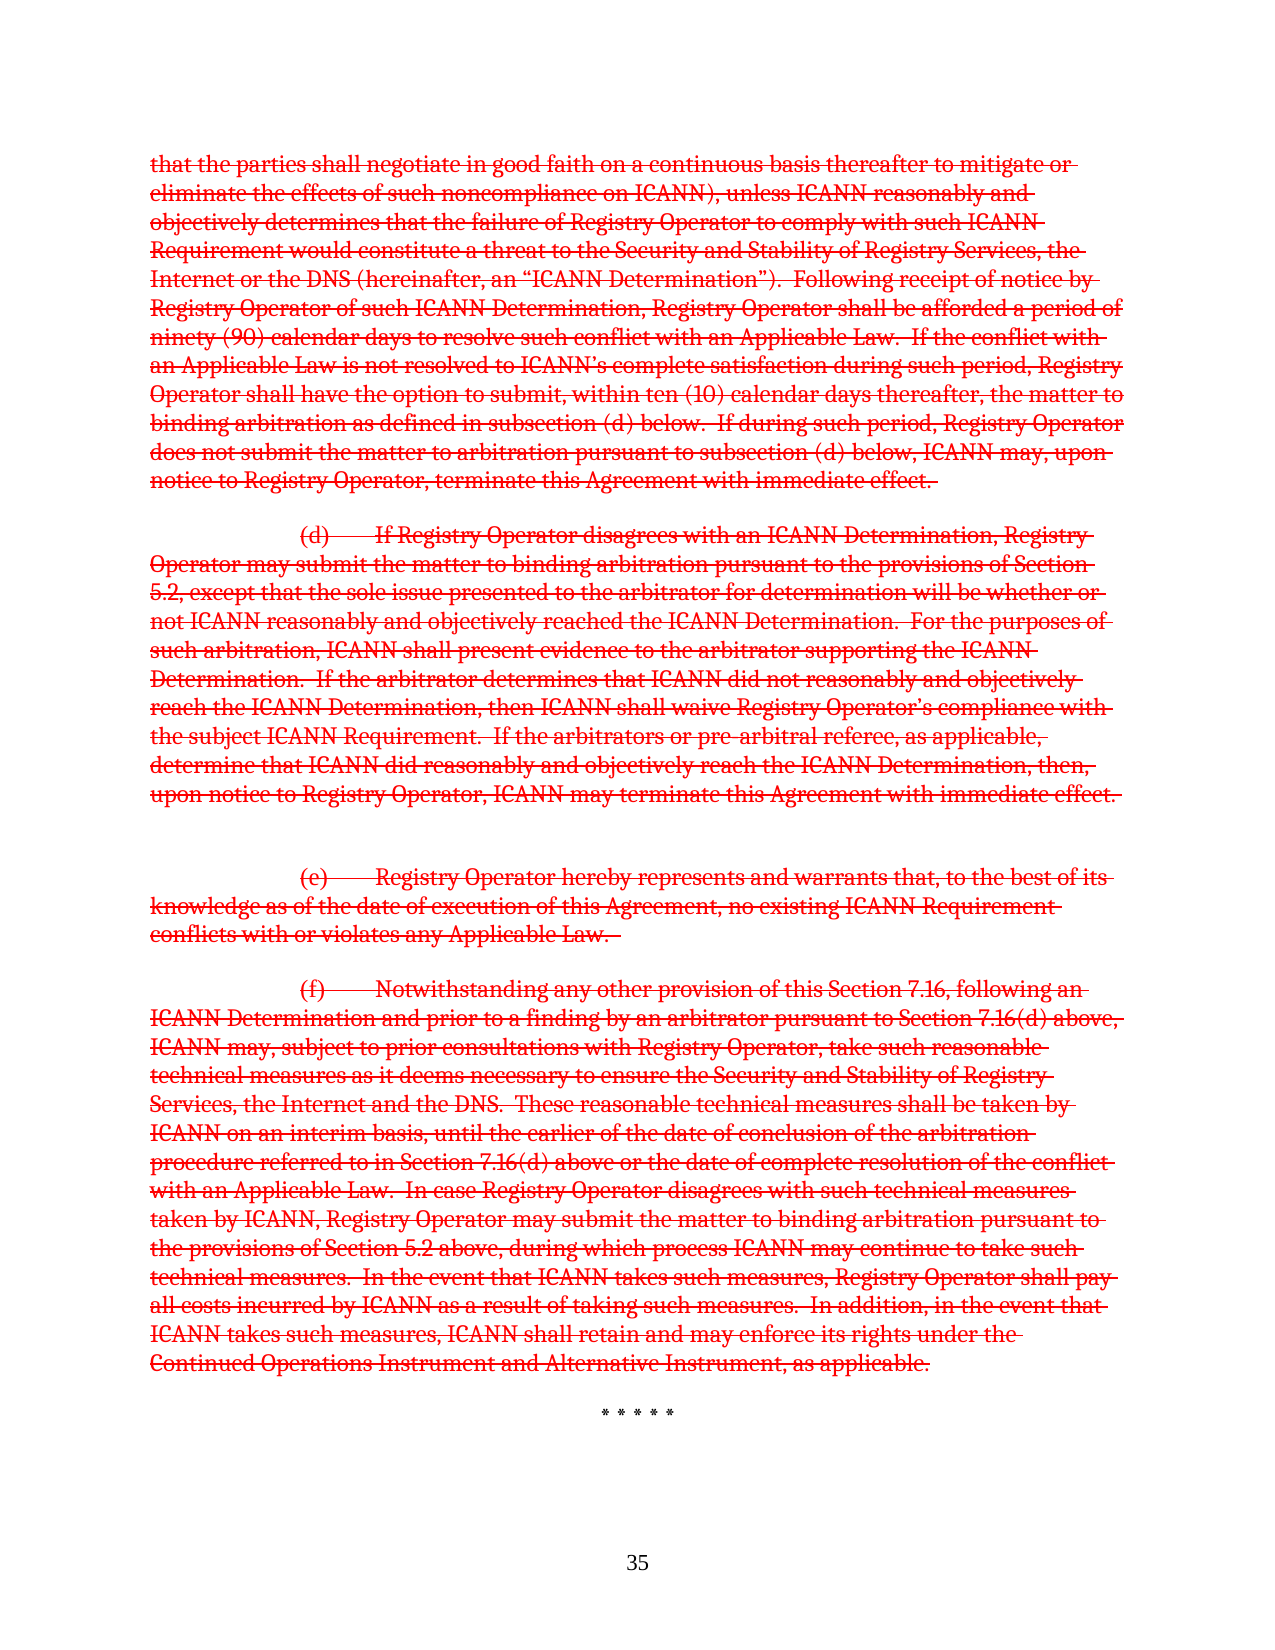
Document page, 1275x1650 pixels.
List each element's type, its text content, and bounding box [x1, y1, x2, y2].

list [150, 150, 1125, 495]
list (e) Registry Operator hereby represents and warrants that, to the best of its knowledge as of the date of execution of this Agreement, no existing ICANN Requirement conflicts with or violates any Applicable Law. [150, 862, 1125, 949]
text * * * * * [150, 1402, 1125, 1431]
list (f) Notwithstanding any other provision of this Section 7.16, following an ICANN Determination and prior to a finding by an arbitrator pursuant to Section 7.16(d) above, ICANN may, subject to prior consultations with Registry Operator, take such reasonable technical measures as it deems necessary to ensure the Security and Stability of Registry Services, the Internet and the DNS. These reasonable technical measures shall be taken by ICANN on an interim basis, until the earlier of the date of conclusion of the arbitration procedure referred to in Section 7.16(d) above or the date of complete resolution of the conflict with an Applicable Law. In case Registry Operator disagrees with such technical measures taken by ICANN, Registry Operator may submit the matter to binding arbitration pursuant to the provisions of Section 5.2 above, during which process ICANN may continue to take such technical measures. In the event that ICANN takes such measures, Registry Operator shall pay all costs incurred by ICANN as a result of taking such measures. In addition, in the event that ICANN takes such measures, ICANN shall retain and may enforce its rights under the Continued Operations Instrument and Alternative Instrument, as applicable. [150, 974, 1125, 1377]
list (d) If Registry Operator disagrees with an ICANN Determination, Registry Operator may submit the matter to binding arbitration pursuant to the provisions of Section 5.2, except that the sole issue presented to the arbitrator for determination will be whether or not ICANN reasonably and objectively reached the ICANN Determination. For the purposes of such arbitration, ICANN shall present evidence to the arbitrator supporting the ICANN Determination. If the arbitrator determines that ICANN did not reasonably and objectively reach the ICANN Determination, then ICANN shall waive Registry Operator’s compliance with the subject ICANN Requirement. If the arbitrators or pre-arbitral referee, as applicable, determine that ICANN did reasonably and objectively reach the ICANN Determination, then, upon notice to Registry Operator, ICANN may terminate this Agreement with immediate effect. [150, 520, 1125, 837]
